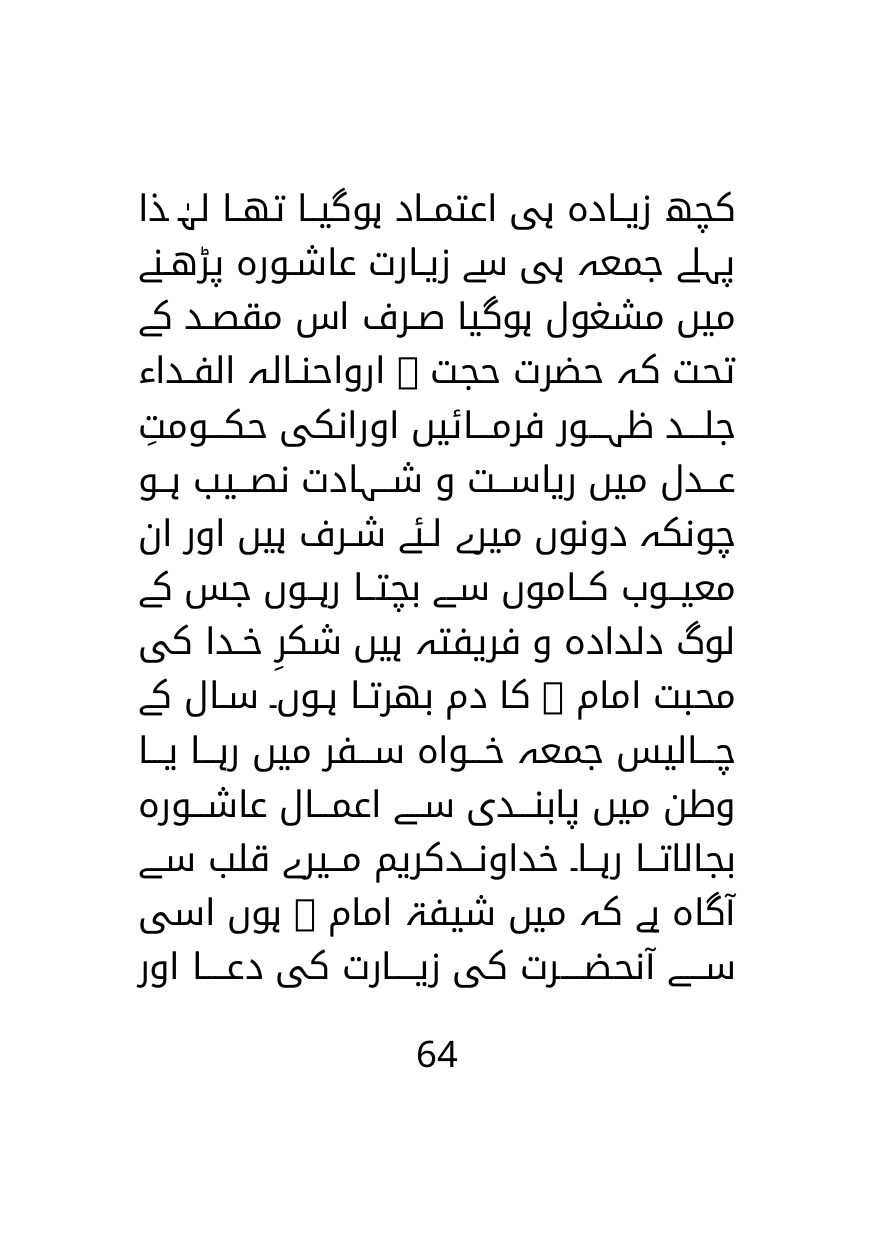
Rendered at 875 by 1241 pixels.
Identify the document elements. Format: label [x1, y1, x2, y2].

text [138, 178, 736, 991]
